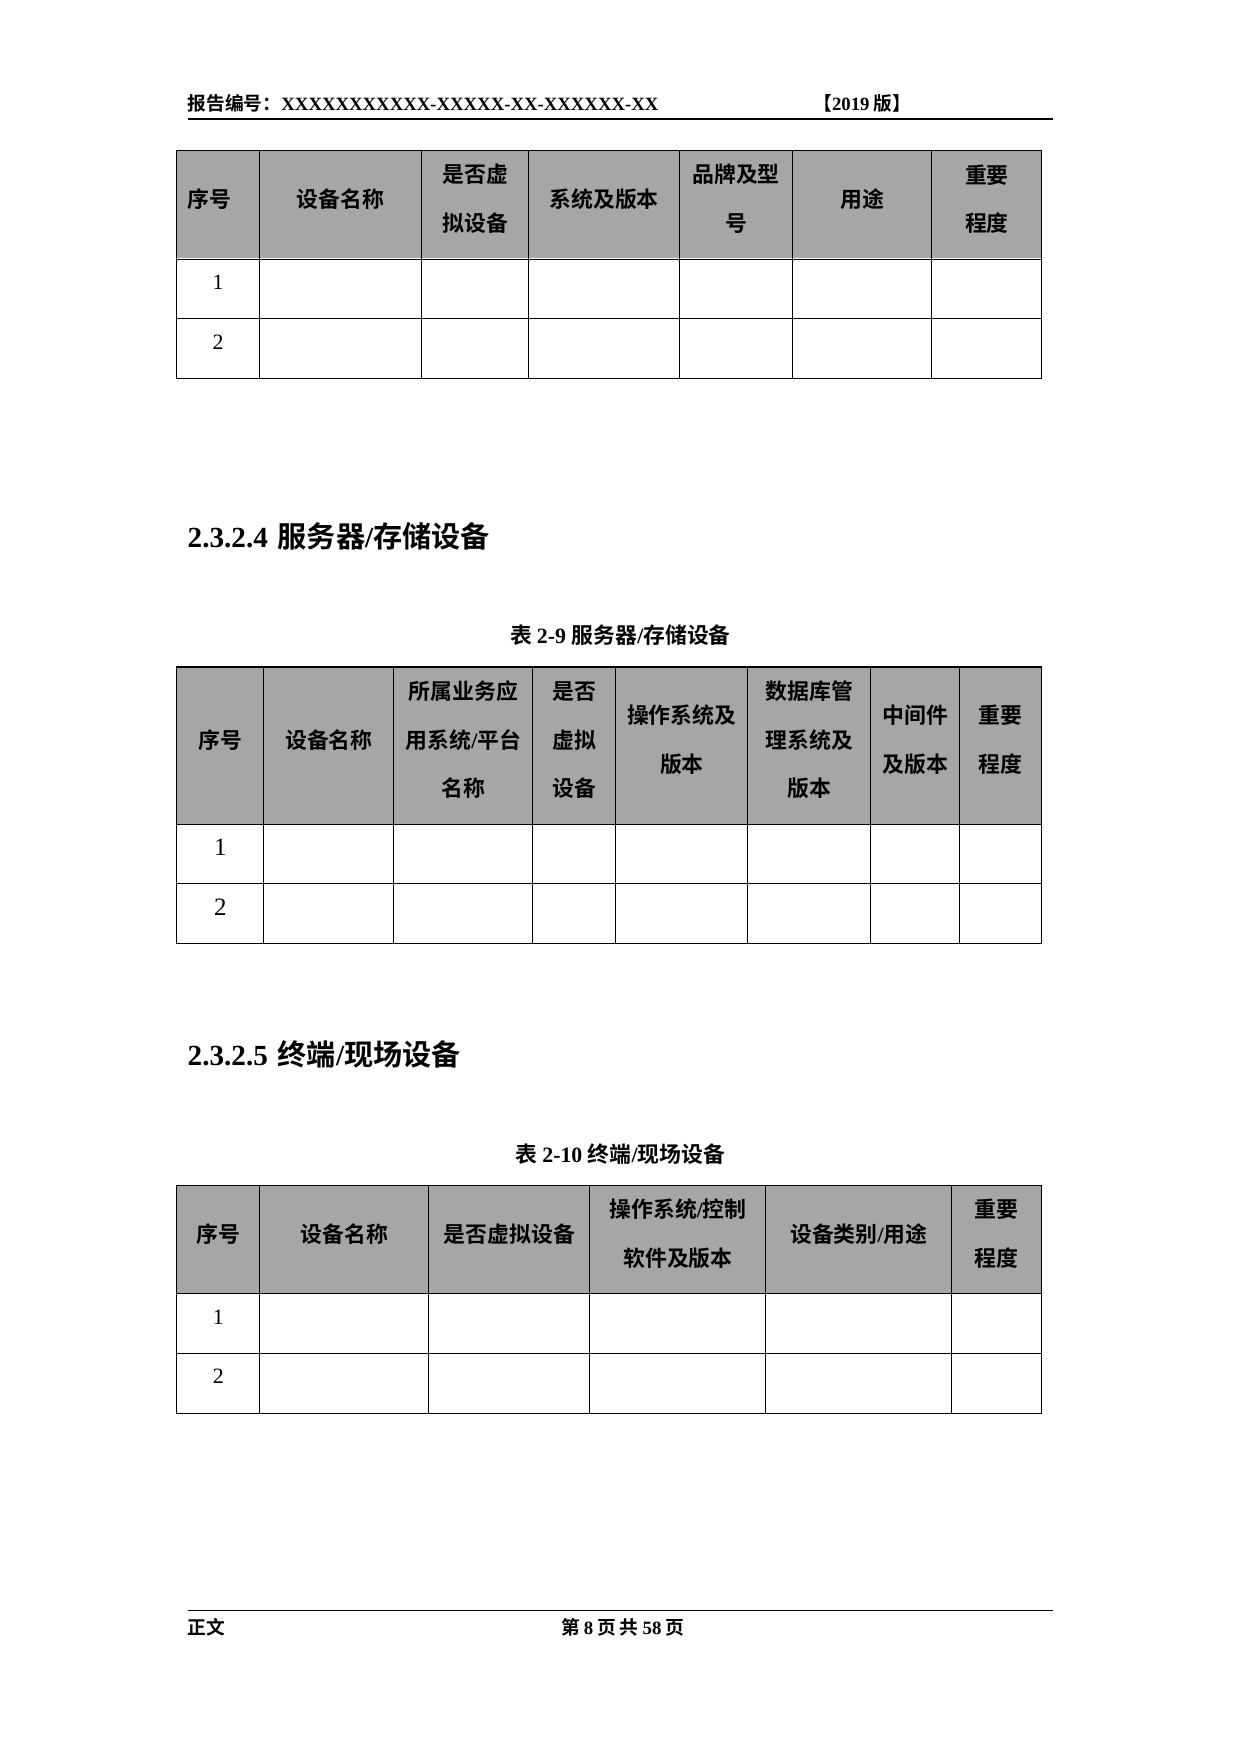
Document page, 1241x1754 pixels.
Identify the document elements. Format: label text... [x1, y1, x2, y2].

table_cell [533, 884, 615, 943]
table_cell [260, 1294, 428, 1353]
table_header 是否虚拟设备 [422, 151, 528, 258]
table_cell [748, 884, 870, 943]
table_cell [260, 260, 421, 318]
table_cell [960, 825, 1041, 883]
table_header 所属业务应用系统/平台名称 [394, 668, 532, 824]
table_cell [793, 260, 931, 318]
table_cell [260, 1354, 428, 1413]
table_cell [533, 825, 615, 883]
table_header 品牌及型号 [680, 151, 792, 258]
text 表 2-9 服务器/存储设备 [187, 618, 1053, 651]
table_cell [616, 825, 747, 883]
table_cell [422, 319, 528, 378]
table_cell 2 [177, 884, 263, 943]
table_header 是否虚拟设备 [533, 668, 615, 824]
table_cell [766, 1354, 951, 1413]
table_header 设备名称 [260, 151, 421, 258]
table_cell 2 [177, 319, 259, 378]
table_cell [590, 1354, 765, 1413]
table_header 是否虚拟设备 [429, 1186, 589, 1293]
table_cell [394, 825, 532, 883]
subtitle 终端/现场设备 [187, 1020, 1053, 1085]
text 表 2-10 终端/现场设备 [187, 1136, 1053, 1169]
table_cell [616, 884, 747, 943]
table_header 重要 程度 [952, 1186, 1041, 1293]
table_header 设备名称 [260, 1186, 428, 1293]
table_cell [871, 825, 959, 883]
table_cell [260, 319, 421, 378]
table_cell 2 [177, 1354, 259, 1413]
table_cell [932, 319, 1041, 378]
table_header 中间件及版本 [871, 668, 959, 824]
table_header 设备类别/用途 [766, 1186, 951, 1293]
table_header 用途 [793, 151, 931, 258]
table_cell [394, 884, 532, 943]
table_header 序号 [177, 1186, 259, 1293]
table_header 重要 程度 [932, 151, 1041, 258]
table_cell 1 [177, 1294, 259, 1353]
table_cell [952, 1354, 1041, 1413]
table_header 数据库管理系统及版本 [748, 668, 870, 824]
table_cell [429, 1294, 589, 1353]
table_cell [932, 260, 1041, 318]
table_cell [429, 1354, 589, 1413]
table_header 操作系统及版本 [616, 668, 747, 824]
table_cell [264, 825, 393, 883]
table_cell 1 [177, 260, 259, 318]
subtitle 服务器/存储设备 [187, 502, 1053, 567]
table_cell [871, 884, 959, 943]
table_cell [748, 825, 870, 883]
table_header 系统及版本 [529, 151, 679, 258]
table_cell [590, 1294, 765, 1353]
table_header 设备名称 [264, 668, 393, 824]
table_cell 1 [177, 825, 263, 883]
table_header 序号 [177, 668, 263, 824]
table_cell [529, 319, 679, 378]
table_cell [766, 1294, 951, 1353]
table_header 重要 程度 [960, 668, 1041, 824]
table_cell [793, 319, 931, 378]
table_cell [529, 260, 679, 318]
table_cell [960, 884, 1041, 943]
table_header 操作系统/控制软件及版本 [590, 1186, 765, 1293]
table_cell [680, 319, 792, 378]
table_cell [952, 1294, 1041, 1353]
table_cell [264, 884, 393, 943]
table_header 序号 [177, 151, 259, 258]
table_cell [422, 260, 528, 318]
table_cell [680, 260, 792, 318]
